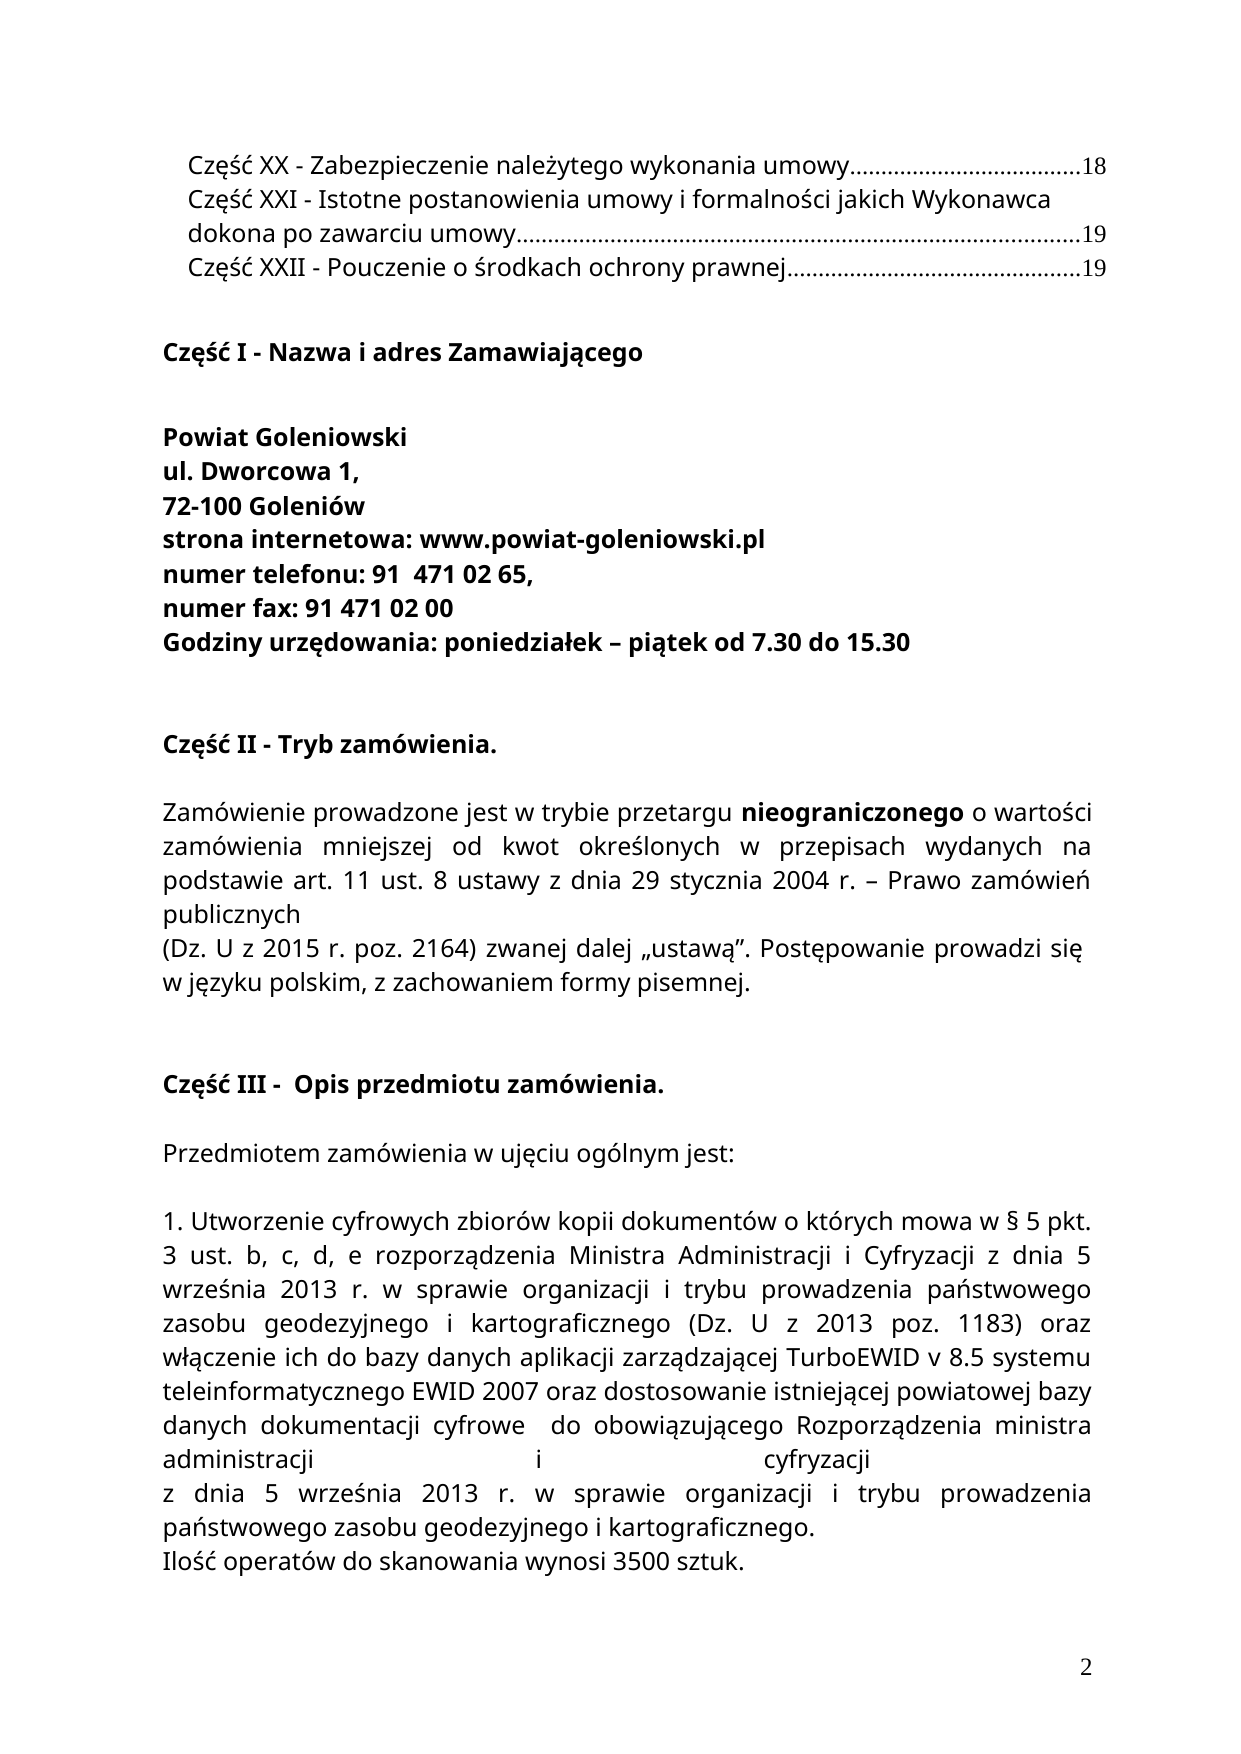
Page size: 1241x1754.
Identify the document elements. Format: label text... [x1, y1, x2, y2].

text numer telefonu: 91 471 02 65, [162, 556, 1093, 590]
text Część I - Nazwa i adres Zamawiającego [162, 335, 1093, 369]
text numer fax: 91 471 02 00 [162, 590, 1093, 624]
text Godziny urzędowania: poniedziałek – piątek od 7.30 do 15.30 [162, 624, 1093, 658]
text Część XXI - Istotne postanowienia umowy i formalności jakich Wykonawca dokona po zawarciu umowy 19 [187, 182, 1093, 250]
text ul. Dworcowa 1, [162, 454, 1093, 488]
text strona internetowa: www.powiat-goleniowski.pl [162, 522, 1093, 556]
subtitle Część III - Opis przedmiotu zamówienia. [162, 1067, 1093, 1101]
text 1. Utworzenie cyfrowych zbiorów kopii dokumentów o których mowa w § 5 pkt. 3 ust. b, c, d, e rozporządzenia Ministra Administracji i Cyfryzacji z dnia 5 września 2013 r. w sprawie organizacji i trybu prowadzenia państwowego zasobu geodezyjnego i kartograficznego (Dz. U z 2013 poz. 1183) oraz włączenie ich do bazy danych aplikacji zarządzającej TurboEWID v 8.5 systemu teleinformatycznego EWID 2007 oraz dostosowanie istniejącej powiatowej bazy danych dokumentacji cyfrowe do obowiązującego Rozporządzenia ministra administracji i cyfryzacji z dnia 5 września 2013 r. w sprawie organizacji i trybu prowadzenia państwowego zasobu geodezyjnego i kartograficznego. [162, 1203, 1093, 1544]
text Zamówienie prowadzone jest w trybie przetargu nieograniczonego o wartości zamówienia mniejszej od kwot określonych w przepisach wydanych na podstawie art. 11 ust. 8 ustawy z dnia 29 stycznia 2004 r. – Prawo zamówień publicznych (Dz. U z 2015 r. poz. 2164) zwanej dalej „ustawą”. Postępowanie prowadzi się w języku polskim, z zachowaniem formy pisemnej. [162, 795, 1093, 999]
subtitle Część II - Tryb zamówienia. [162, 727, 1093, 761]
text Powiat Goleniowski [162, 420, 1093, 454]
text Ilość operatów do skanowania wynosi 3500 sztuk. [162, 1544, 1093, 1578]
text Część XX - Zabezpieczenie należytego wykonania umowy 18 [187, 148, 1093, 182]
text 72-100 Goleniów [162, 488, 1093, 522]
text Przedmiotem zamówienia w ujęciu ogólnym jest: [162, 1135, 1093, 1169]
text Część XXII - Pouczenie o środkach ochrony prawnej 19 [187, 250, 1093, 284]
